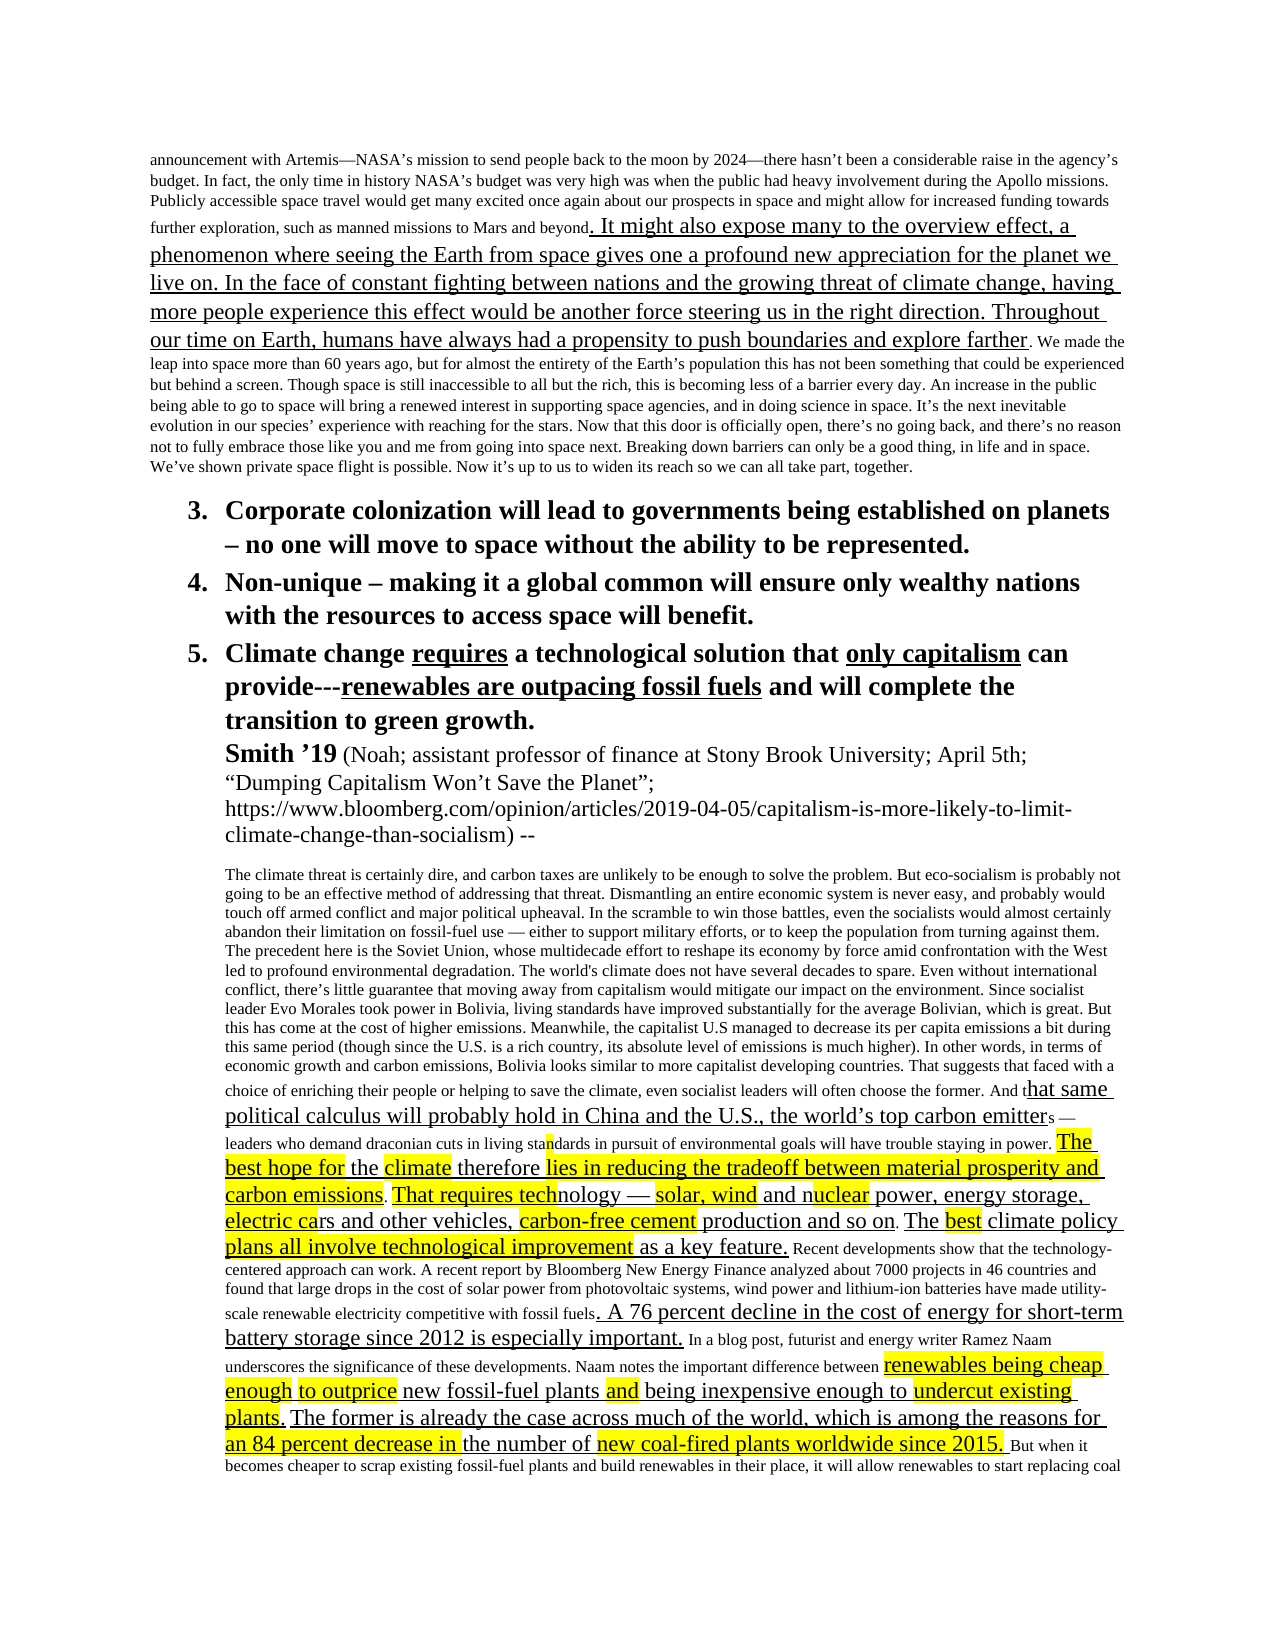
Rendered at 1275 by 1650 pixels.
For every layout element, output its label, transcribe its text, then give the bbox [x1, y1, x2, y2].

subtitle Climate change requires a technological solution that only capitalism can provide---renewables are outpacing fossil fuels and will complete the transition to green growth. [187, 637, 1125, 735]
text Smith ’19 (Noah; assistant professor of finance at Stony Brook University; April 5th; “Dumping Capitalism Won’t Save the Planet”; https://www.bloomberg.com/opinion/articles/2019-04-05/capitalism-is-more-likely-to-limit-climate-change-than-socialism) -- [225, 738, 1125, 848]
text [225, 864, 1125, 1475]
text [150, 150, 1125, 476]
subtitle Corporate colonization will lead to governments being established on planets – no one will move to space without the ability to be represented. [187, 494, 1125, 559]
subtitle Non-unique – making it a global common will ensure only wealthy nations with the resources to access space will benefit. [187, 566, 1125, 630]
